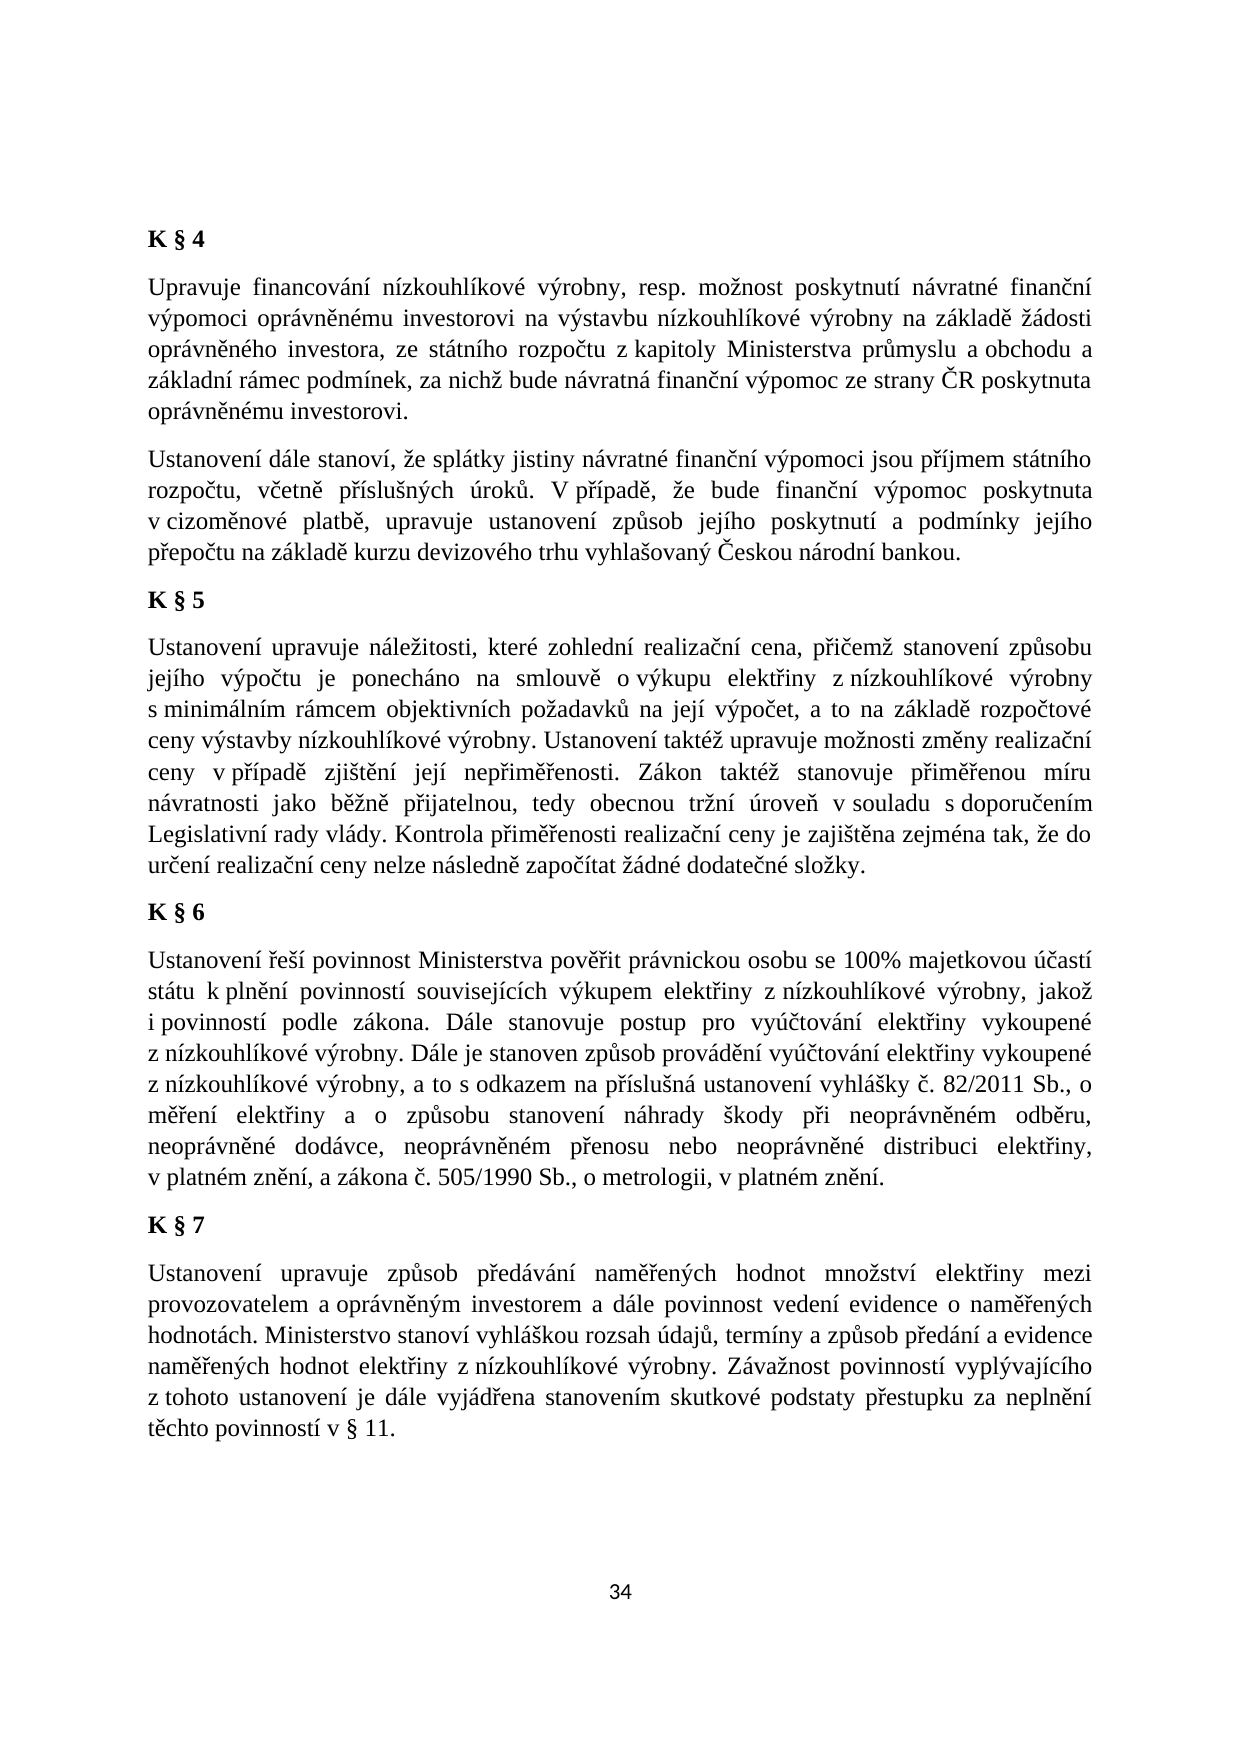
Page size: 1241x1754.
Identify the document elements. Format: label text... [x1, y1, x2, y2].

text Ustanovení upravuje náležitosti, které zohlední realizační cena, přičemž stanovení způsobu jejího výpočtu je ponecháno na smlouvě o výkupu elektřiny z nízkouhlíkové výrobny s minimálním rámcem objektivních požadavků na její výpočet, a to na základě rozpočtové ceny výstavby nízkouhlíkové výrobny. Ustanovení taktéž upravuje možnosti změny realizační ceny v případě zjištění její nepřiměřenosti. Zákon taktéž stanovuje přiměřenou míru návratnosti jako běžně přijatelnou, tedy obecnou tržní úroveň v souladu s doporučením Legislativní rady vlády. Kontrola přiměřenosti realizační ceny je zajištěna zejména tak, že do určení realizační ceny nelze následně započítat žádné dodatečné složky. [148, 632, 1093, 878]
text Upravuje financování nízkouhlíkové výrobny, resp. možnost poskytnutí návratné finanční výpomoci oprávněnému investorovi na výstavbu nízkouhlíkové výrobny na základě žádosti oprávněného investora, ze státního rozpočtu z kapitoly Ministerstva průmyslu a obchodu a základní rámec podmínek, za nichž bude návratná finanční výpomoc ze strany ČR poskytnuta oprávněnému investorovi. [148, 272, 1093, 425]
text K § 4 [148, 224, 1093, 253]
text K § 7 [148, 1210, 1093, 1239]
text K § 6 [148, 897, 1093, 926]
text Ustanovení dále stanoví, že splátky jistiny návratné finanční výpomoci jsou příjmem státního rozpočtu, včetně příslušných úroků. V případě, že bude finanční výpomoc poskytnuta v cizoměnové platbě, upravuje ustanovení způsob jejího poskytnutí a podmínky jejího přepočtu na základě kurzu devizového trhu vyhlašovaný Českou národní bankou. [148, 444, 1093, 566]
text K § 5 [148, 585, 1093, 613]
text Ustanovení upravuje způsob předávání naměřených hodnot množství elektřiny mezi provozovatelem a oprávněným investorem a dále povinnost vedení evidence o naměřených hodnotách. Ministerstvo stanoví vyhláškou rozsah údajů, termíny a způsob předání a evidence naměřených hodnot elektřiny z nízkouhlíkové výrobny. Závažnost povinností vyplývajícího z tohoto ustanovení je dále vyjádřena stanovením skutkové podstaty přestupku za neplnění těchto povinností v § 11. [148, 1258, 1093, 1442]
text Ustanovení řeší povinnost Ministerstva pověřit právnickou osobu se 100% majetkovou účastí státu k plnění povinností souvisejících výkupem elektřiny z nízkouhlíkové výrobny, jakož i povinností podle zákona. Dále stanovuje postup pro vyúčtování elektřiny vykoupené z nízkouhlíkové výrobny. Dále je stanoven způsob provádění vyúčtování elektřiny vykoupené z nízkouhlíkové výrobny, a to s odkazem na příslušná ustanovení vyhlášky č. 82/2011 Sb., o měření elektřiny a o způsobu stanovení náhrady škody při neoprávněném odběru, neoprávněné dodávce, neoprávněném přenosu nebo neoprávněné distribuci elektřiny, v platném znění, a zákona č. 505/1990 Sb., o metrologii, v platném znění. [148, 945, 1093, 1191]
